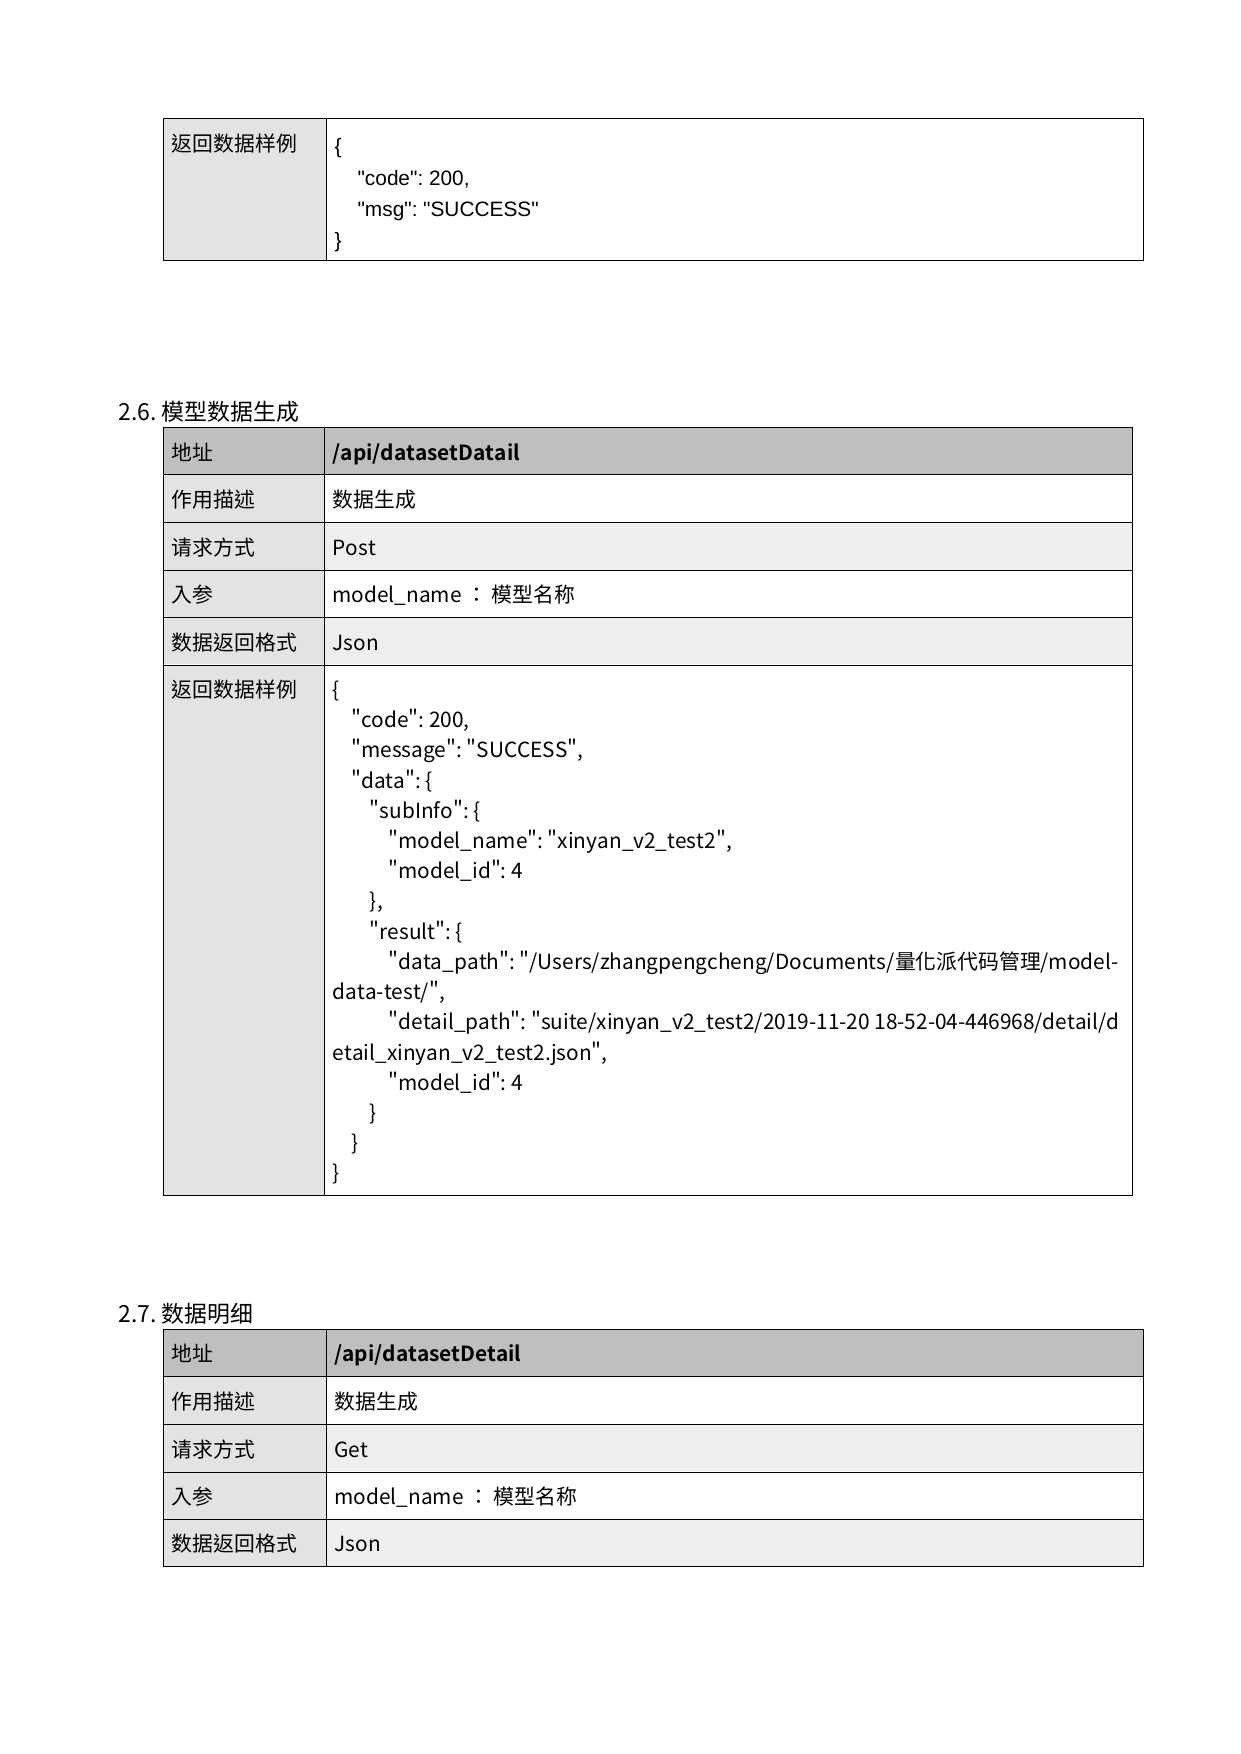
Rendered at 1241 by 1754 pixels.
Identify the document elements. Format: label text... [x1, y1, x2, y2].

table_cell 入参 [164, 1473, 326, 1519]
table_cell 数据返回格式 [164, 618, 324, 664]
table_cell Json [327, 1520, 1143, 1566]
table_cell 请求方式 [164, 523, 324, 570]
table_cell 数据生成 [327, 1377, 1143, 1424]
table_cell 返回数据样例 [164, 666, 324, 1195]
table_cell Post [325, 523, 1132, 570]
table_cell 作用描述 [164, 1377, 326, 1424]
table_cell 作用描述 [164, 475, 324, 522]
table_cell 入参 [164, 571, 324, 617]
table_cell Get [327, 1425, 1143, 1471]
text 2.6. 模型数据生成 [118, 394, 1122, 427]
table_cell Json [325, 618, 1132, 664]
table_cell 数据生成 [325, 475, 1132, 522]
table_cell 返回数据样例 [164, 119, 326, 260]
table_cell model_name ： 模型名称 [327, 1473, 1143, 1519]
table_header /api/datasetDetail [327, 1330, 1143, 1376]
text 2.7. 数据明细 [118, 1295, 1122, 1329]
table_cell model_name ： 模型名称 [325, 571, 1132, 617]
table_cell 请求方式 [164, 1425, 326, 1471]
table_header /api/datasetDatail [325, 428, 1132, 474]
table_header 地址 [164, 1330, 326, 1376]
table_header 地址 [164, 428, 324, 474]
table_cell { "code": 200, "msg": "SUCCESS" } [327, 119, 1143, 260]
table_cell 数据返回格式 [164, 1520, 326, 1566]
table_cell { "code": 200, "message": "SUCCESS", "data": { "subInfo": { "model_name": "xinyan_v2_test2", "model_id": 4 }, "result": { "data_path": "/Users/zhangpengcheng/Documents/量化派代码管理/model-data-test/", "detail_path": "suite/xinyan_v2_test2/2019-11-20 18-52-04-446968/detail/detail_xinyan_v2_test2.json", "model_id": 4 } } } [325, 666, 1132, 1195]
